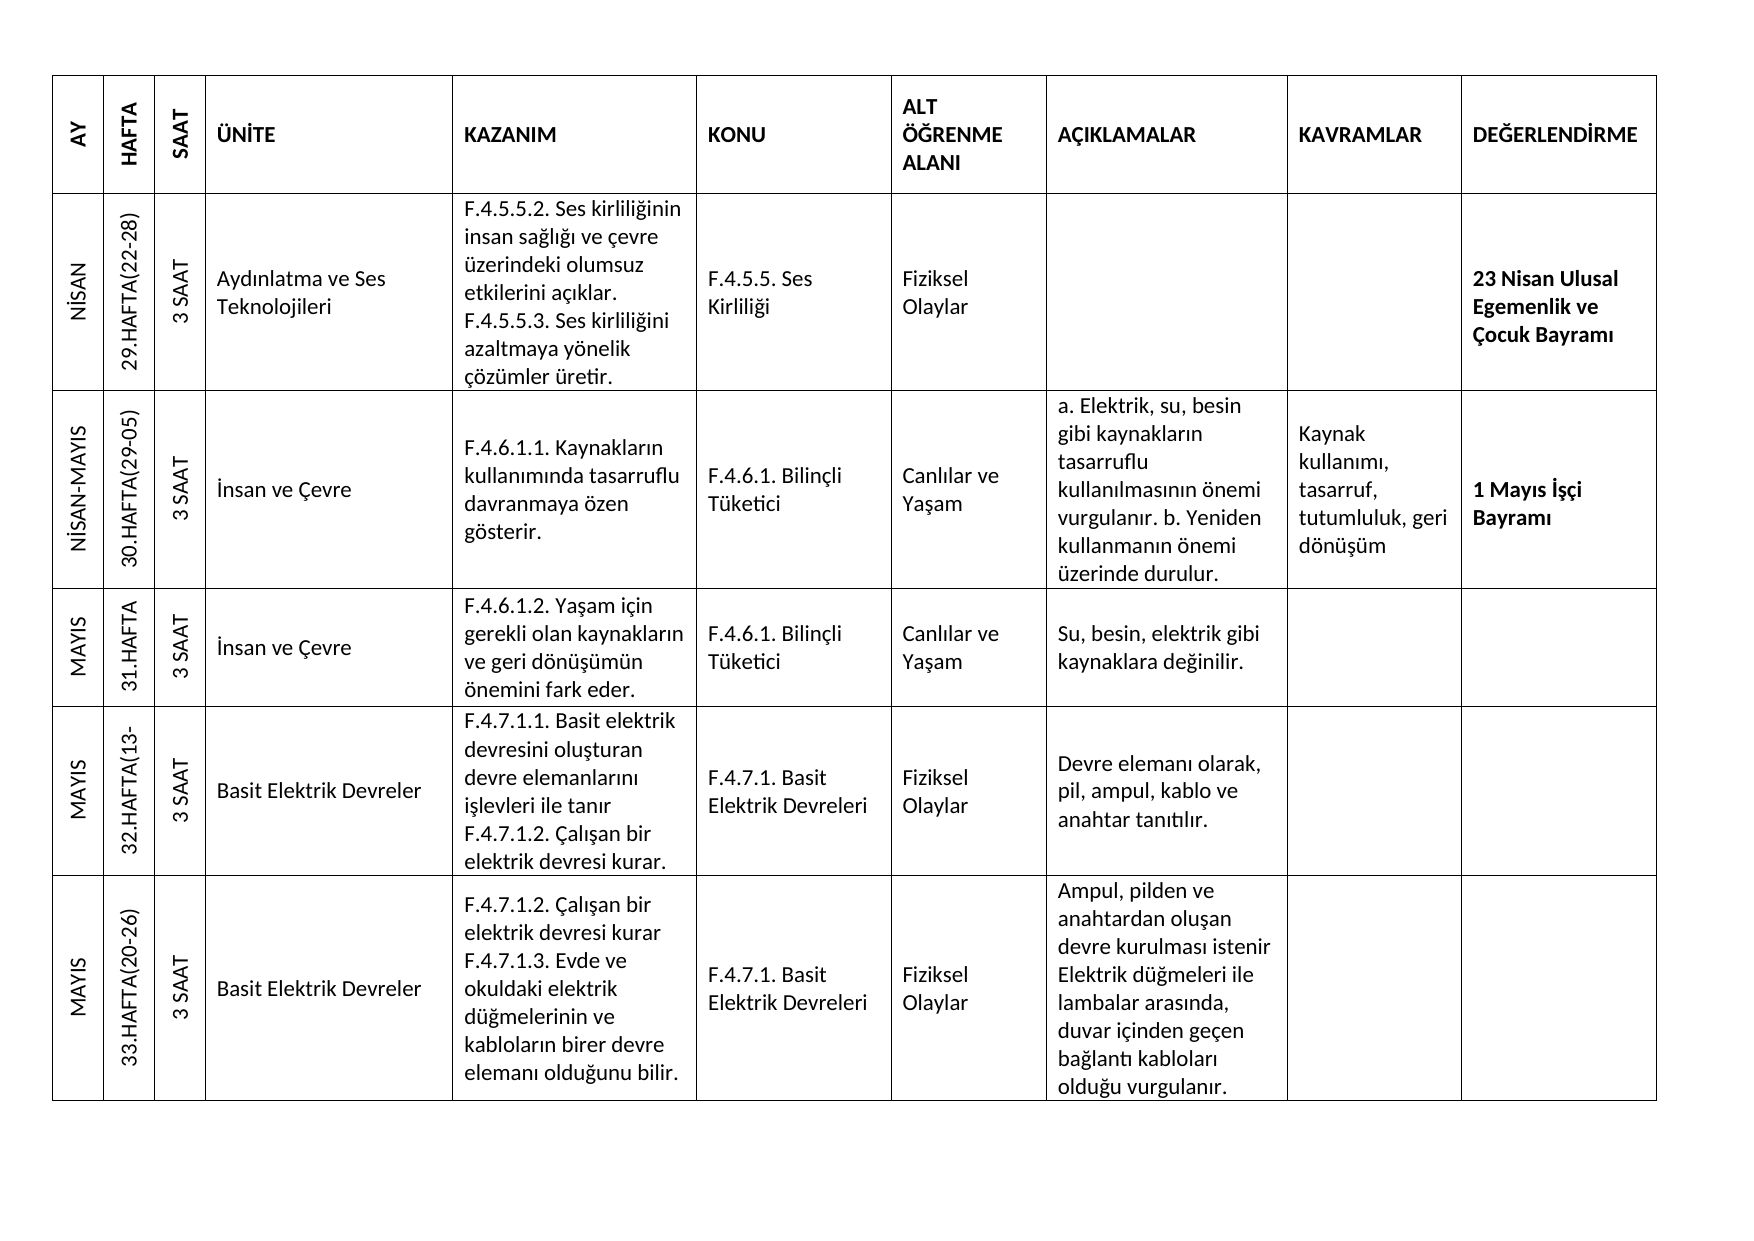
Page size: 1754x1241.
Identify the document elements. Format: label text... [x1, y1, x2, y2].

table_header KAVRAMLAR [1288, 76, 1461, 193]
table_cell İnsan ve Çevre [206, 589, 452, 706]
table_header SAAT [155, 76, 205, 193]
table_cell İnsan ve Çevre [206, 391, 452, 587]
table_cell [1462, 707, 1656, 875]
table_cell [1288, 194, 1461, 390]
table_cell Basit Elektrik Devreler [206, 876, 452, 1100]
table_header AY [53, 76, 103, 193]
table_header ALT ÖĞRENME ALANI [892, 76, 1046, 193]
table_header KAZANIM [453, 76, 696, 193]
table_cell [1288, 707, 1461, 875]
table_cell F.4.6.1. Bilinçli Tüketici [697, 589, 891, 706]
table_cell Canlılar ve Yaşam [892, 589, 1046, 706]
table_cell F.4.6.1. Bilinçli Tüketici [697, 391, 891, 587]
table_cell NİSAN [53, 194, 103, 390]
table_cell 3 SAAT [155, 876, 205, 1100]
table_cell F.4.7.1. Basit Elektrik Devreleri [697, 876, 891, 1100]
table_cell 32.HAFTA(13-19) [104, 707, 154, 875]
table_cell 31.HAFTA(06-12) [104, 589, 154, 706]
table_cell F.4.5.5.2. Ses kirliliğinin insan sağlığı ve çevre üzerindeki olumsuz etkilerini açıklar. F.4.5.5.3. Ses kirliliğini azaltmaya yönelik çözümler üretir. [453, 194, 696, 390]
table_cell 3 SAAT [155, 589, 205, 706]
table_cell a. Elektrik, su, besin gibi kaynakların tasarruflu kullanılmasının önemi vurgulanır. b. Yeniden kullanmanın önemi üzerinde durulur. [1047, 391, 1287, 587]
table_cell Fiziksel Olaylar [892, 194, 1046, 390]
table_cell F.4.6.1.2. Yaşam için gerekli olan kaynakların ve geri dönüşümün önemini fark eder. [453, 589, 696, 706]
table_cell Devre elemanı olarak, pil, ampul, kablo ve anahtar tanıtılır. [1047, 707, 1287, 875]
table_header DEĞERLENDİRME [1462, 76, 1656, 193]
table_cell MAYIS [53, 589, 103, 706]
table_cell F.4.5.5. Ses Kirliliği [697, 194, 891, 390]
table_cell Fiziksel Olaylar [892, 876, 1046, 1100]
table_cell F.4.7.1.1. Basit elektrik devresini oluşturan devre elemanlarını işlevleri ile tanır F.4.7.1.2. Çalışan bir elektrik devresi kurar. [453, 707, 696, 875]
table_cell 33.HAFTA(20-26) [104, 876, 154, 1100]
table_cell [1288, 876, 1461, 1100]
table_cell [1462, 876, 1656, 1100]
table_cell 29.HAFTA(22-28) [104, 194, 154, 390]
table_header AÇIKLAMALAR [1047, 76, 1287, 193]
table_cell [1047, 194, 1287, 390]
table_header HAFTA [104, 76, 154, 193]
table_cell F.4.7.1. Basit Elektrik Devreleri [697, 707, 891, 875]
table_header KONU [697, 76, 891, 193]
table_cell 1 Mayıs İşçi Bayramı [1462, 391, 1656, 587]
table_cell Canlılar ve Yaşam [892, 391, 1046, 587]
table_cell Ampul, pilden ve anahtardan oluşan devre kurulması istenir Elektrik düğmeleri ile lambalar arasında, duvar içinden geçen bağlantı kabloları olduğu vurgulanır. [1047, 876, 1287, 1100]
table_cell F.4.7.1.2. Çalışan bir elektrik devresi kurar F.4.7.1.3. Evde ve okuldaki elektrik düğmelerinin ve kabloların birer devre elemanı olduğunu bilir. [453, 876, 696, 1100]
table_cell 3 SAAT [155, 194, 205, 390]
table_cell Aydınlatma ve Ses Teknolojileri [206, 194, 452, 390]
table_cell 30.HAFTA(29-05) [104, 391, 154, 587]
table_cell 23 Nisan Ulusal Egemenlik ve Çocuk Bayramı [1462, 194, 1656, 390]
table_cell MAYIS [53, 876, 103, 1100]
table_cell 3 SAAT [155, 391, 205, 587]
table_cell NİSAN-MAYIS [53, 391, 103, 587]
table_cell Kaynak kullanımı, tasarruf, tutumluluk, geri dönüşüm [1288, 391, 1461, 587]
table_cell 3 SAAT [155, 707, 205, 875]
table_cell Basit Elektrik Devreler [206, 707, 452, 875]
table_cell [1462, 589, 1656, 706]
table_cell F.4.6.1.1. Kaynakların kullanımında tasarruflu davranmaya özen gösterir. [453, 391, 696, 587]
table_cell [1288, 589, 1461, 706]
table_cell Su, besin, elektrik gibi kaynaklara değinilir. [1047, 589, 1287, 706]
table_cell Fiziksel Olaylar [892, 707, 1046, 875]
table_cell MAYIS [53, 707, 103, 875]
table_header ÜNİTE [206, 76, 452, 193]
